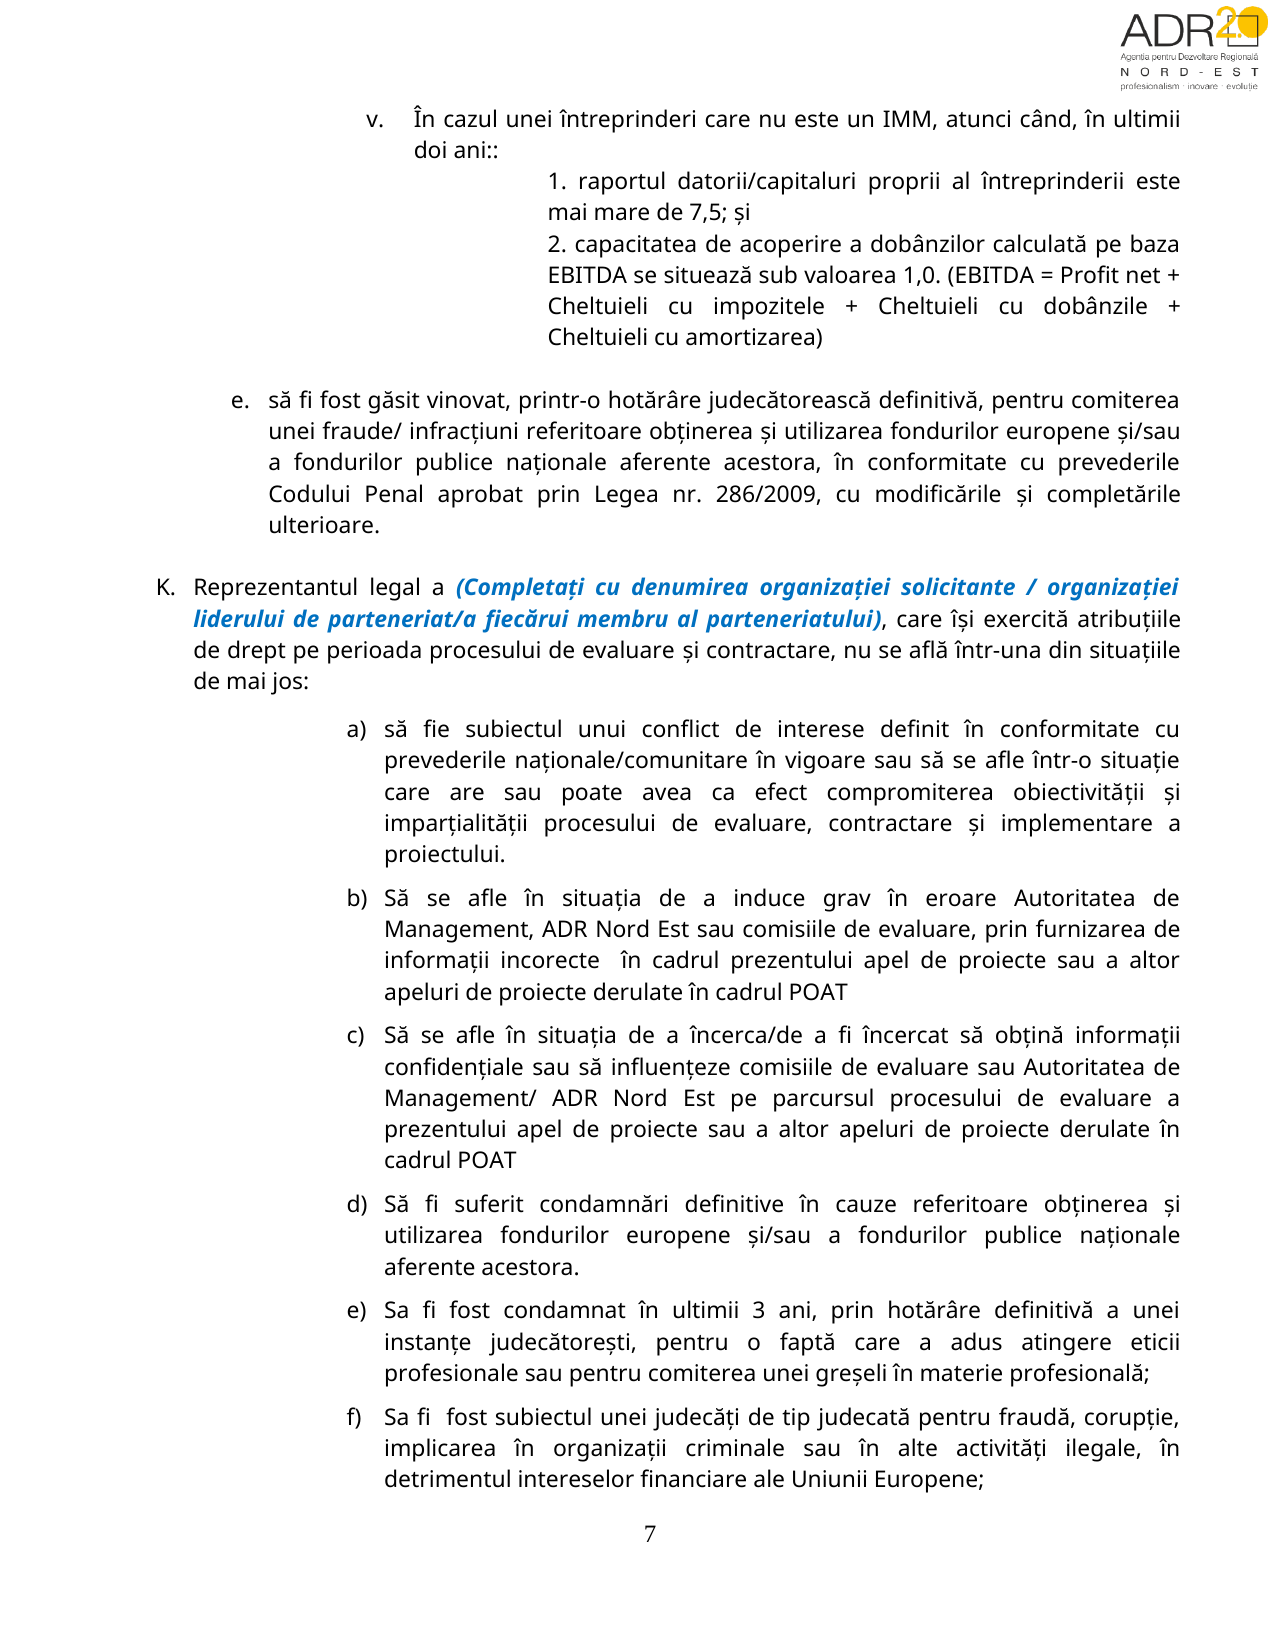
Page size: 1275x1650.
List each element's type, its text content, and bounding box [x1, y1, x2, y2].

list 1. raportul datorii/capitaluri proprii al întreprinderii este mai mare de 7,5; și [547, 165, 1181, 228]
picture [1100, 0, 1275, 101]
list Să se afle în situația de a încerca/de a fi încercat să obţină informaţii confidenţiale sau să influenţeze comisiile de evaluare sau Autoritatea de Management/ ADR Nord Est pe parcursul procesului de evaluare a prezentului apel de proiecte sau a altor apeluri de proiecte derulate în cadrul POAT [346, 1019, 1181, 1176]
list Să se afle în situația de a induce grav în eroare Autoritatea de Management, ADR Nord Est sau comisiile de evaluare, prin furnizarea de informaţii incorecte în cadrul prezentului apel de proiecte sau a altor apeluri de proiecte derulate în cadrul POAT [346, 882, 1181, 1007]
list să fi fost găsit vinovat, printr-o hotărâre judecătorească definitivă, pentru comiterea unei fraude/ infracțiuni referitoare obţinerea şi utilizarea fondurilor europene şi/sau a fondurilor publice naţionale aferente acestora, în conformitate cu prevederile Codului Penal aprobat prin Legea nr. 286/2009, cu modificările și completările ulterioare. [231, 384, 1181, 540]
list să fie subiectul unui conflict de interese definit în conformitate cu prevederile naţionale/comunitare în vigoare sau să se afle într-o situaţie care are sau poate avea ca efect compromiterea obiectivității și imparțialității procesului de evaluare, contractare și implementare a proiectului. [346, 713, 1181, 869]
list Sa fi fost subiectul unei judecăţi de tip judecată pentru fraudă, corupţie, implicarea în organizaţii criminale sau în alte activităţi ilegale, în detrimentul intereselor financiare ale Uniunii Europene; [346, 1401, 1181, 1494]
list Sa fi fost condamnat în ultimii 3 ani, prin hotărâre definitivă a unei instanţe judecătoreşti, pentru o faptă care a adus atingere eticii profesionale sau pentru comiterea unei greşeli în materie profesională; [346, 1294, 1181, 1388]
list În cazul unei întreprinderi care nu este un IMM, atunci când, în ultimii doi ani:: [384, 103, 1181, 165]
list 2. capacitatea de acoperire a dobânzilor calculată pe baza EBITDA se situează sub valoarea 1,0. (EBITDA = Profit net + Cheltuieli cu impozitele + Cheltuieli cu dobânzile + Cheltuieli cu amortizarea) [547, 228, 1181, 353]
list Reprezentantul legal a (Completaţi cu denumirea organizaţiei solicitante / organizației liderului de parteneriat/a fiecărui membru al parteneriatului), care își exercită atribuțiile de drept pe perioada procesului de evaluare și contractare, nu se află într-una din situațiile de mai jos: [156, 571, 1181, 696]
list Să fi suferit condamnări definitive în cauze referitoare obţinerea şi utilizarea fondurilor europene şi/sau a fondurilor publice naţionale aferente acestora. [346, 1188, 1181, 1282]
